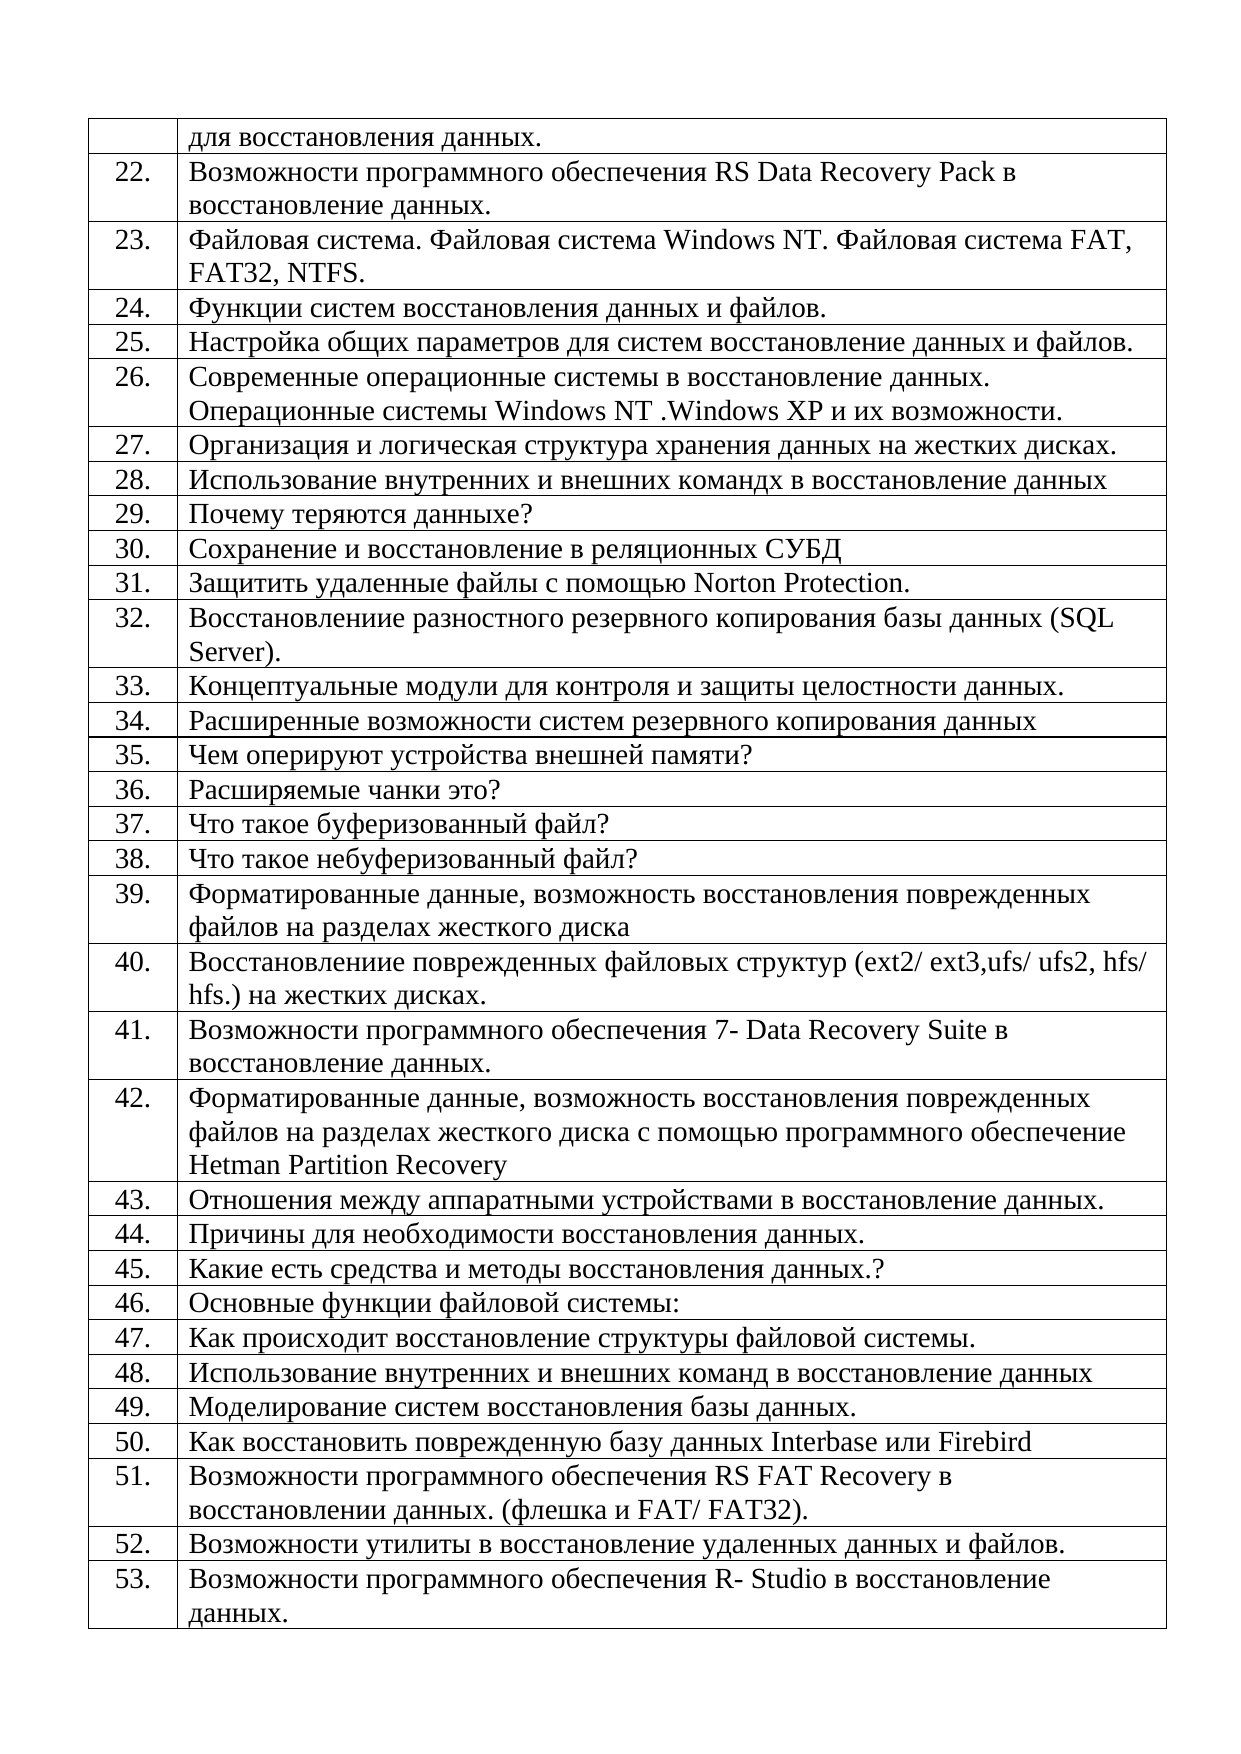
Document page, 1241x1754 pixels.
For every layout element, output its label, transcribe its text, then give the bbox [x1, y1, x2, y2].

table_cell Возможности программного обеспечения R- Studio в восстановление данных. [178, 1561, 1166, 1628]
table_cell Возможности программного обеспечения RS Data Recovery Pack в восстановление данных. [178, 154, 1166, 221]
table_cell [89, 496, 177, 530]
table_cell Использование внутренних и внешних командх в восстановление данных [178, 462, 1166, 495]
table_cell [89, 1561, 177, 1628]
table_cell [89, 1080, 177, 1181]
table_cell Отношения между аппаратными устройствами в восстановление данных. [178, 1182, 1166, 1215]
table_cell Почему теряются данныхе? [178, 496, 1166, 530]
table_cell [89, 427, 177, 461]
table_cell Расширенные возможности систем резервного копирования данных [178, 703, 1166, 736]
table_cell [89, 876, 177, 943]
table_cell Сохранение и восстановлениe в реляционных СУБД [178, 531, 1166, 564]
table_cell [89, 1182, 177, 1215]
table_cell Bосстановленииe разностного резервного копирования базы данных (SQL Server). [178, 600, 1166, 667]
table_cell [89, 668, 177, 702]
table_cell [89, 1251, 177, 1284]
table_cell Форматированные данные, возможность восстановления поврежденных файлов на разделах жесткого диска с помощью программного обеспечение Hetman Partition Recovery [178, 1080, 1166, 1181]
table_cell Защитить удаленные файлы с помощью Norton Protection. [178, 566, 1166, 599]
table_cell [89, 944, 177, 1011]
table_cell Причины для необходимости восстановления данных. [178, 1216, 1166, 1250]
table_cell [89, 119, 177, 153]
table_cell Форматированные данные, возможность восстановления поврежденных файлов на разделах жесткого диска [178, 876, 1166, 943]
table_cell [89, 154, 177, 221]
table_cell [89, 1424, 177, 1457]
table_cell Какие есть средства и методы восстановления данных.? [178, 1251, 1166, 1284]
table_cell [89, 600, 177, 667]
table_cell Настройка общих параметров для систем восстановление данных и файлов. [178, 325, 1166, 358]
table_cell [89, 1286, 177, 1319]
table_cell Как восстановить поврежденную базу данных Interbase или Firebird [178, 1424, 1166, 1457]
table_cell [89, 462, 177, 495]
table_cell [178, 119, 1166, 153]
table_cell [89, 841, 177, 875]
table_cell [89, 1012, 177, 1079]
table_cell [89, 1355, 177, 1388]
table_cell [89, 325, 177, 358]
table_cell Расширяемые чанки это? [178, 772, 1166, 806]
table_cell Функции систем восстановления данных и файлов. [178, 290, 1166, 323]
table_cell Возможности программного обеспечения RS FAT Recovery в восстановлении данных. (флешка и FAT/ FAT32). [178, 1459, 1166, 1526]
table_cell [89, 1320, 177, 1354]
table_cell [89, 1216, 177, 1250]
table_cell Использование внутренних и внешних команд в восстановление данных [178, 1355, 1166, 1388]
table_cell [89, 359, 177, 426]
table_cell [89, 703, 177, 736]
table_cell [89, 566, 177, 599]
table_cell [89, 1527, 177, 1560]
table_cell Концептуальные модули для контроля и защиты целостности данных. [178, 668, 1166, 702]
table_cell Как происходит восстановление структуры файловой системы. [178, 1320, 1166, 1354]
table_cell Возможности утилиты в восстановление удаленных данных и файлов. [178, 1527, 1166, 1560]
table_cell [89, 531, 177, 564]
table_cell [89, 222, 177, 289]
table_cell [89, 1459, 177, 1526]
table_cell Возможности программного обеспечения 7- Data Recovery Suite в восстановление данных. [178, 1012, 1166, 1079]
table_cell Что такое небуферизованный файл? [178, 841, 1166, 875]
table_cell [89, 290, 177, 323]
table_cell Моделирование систем восстановления базы данных. [178, 1389, 1166, 1423]
table_cell [89, 738, 177, 771]
table_cell Файловая система. Файловая система Windows NT. Файловая система FAT, FAT32, NTFS. [178, 222, 1166, 289]
table_cell Чем оперируют устройства внешней памяти? [178, 738, 1166, 771]
table_cell [89, 1389, 177, 1423]
table_cell Основные функции файловой системы: [178, 1286, 1166, 1319]
table_cell [89, 772, 177, 806]
table_cell Организация и логическая структура хранения данных на жестких дисках. [178, 427, 1166, 461]
table_cell Что такое буферизованный файл? [178, 807, 1166, 840]
table_cell Bосстановленииe поврежденных файловых структур (ext2/ ext3,ufs/ ufs2, hfs/ hfs.) на жестких дисках. [178, 944, 1166, 1011]
table_cell Современные операционные системы в восстановление данных. Операционные системы Windows NT .Windows XP и их возможности. [178, 359, 1166, 426]
table_cell [89, 807, 177, 840]
